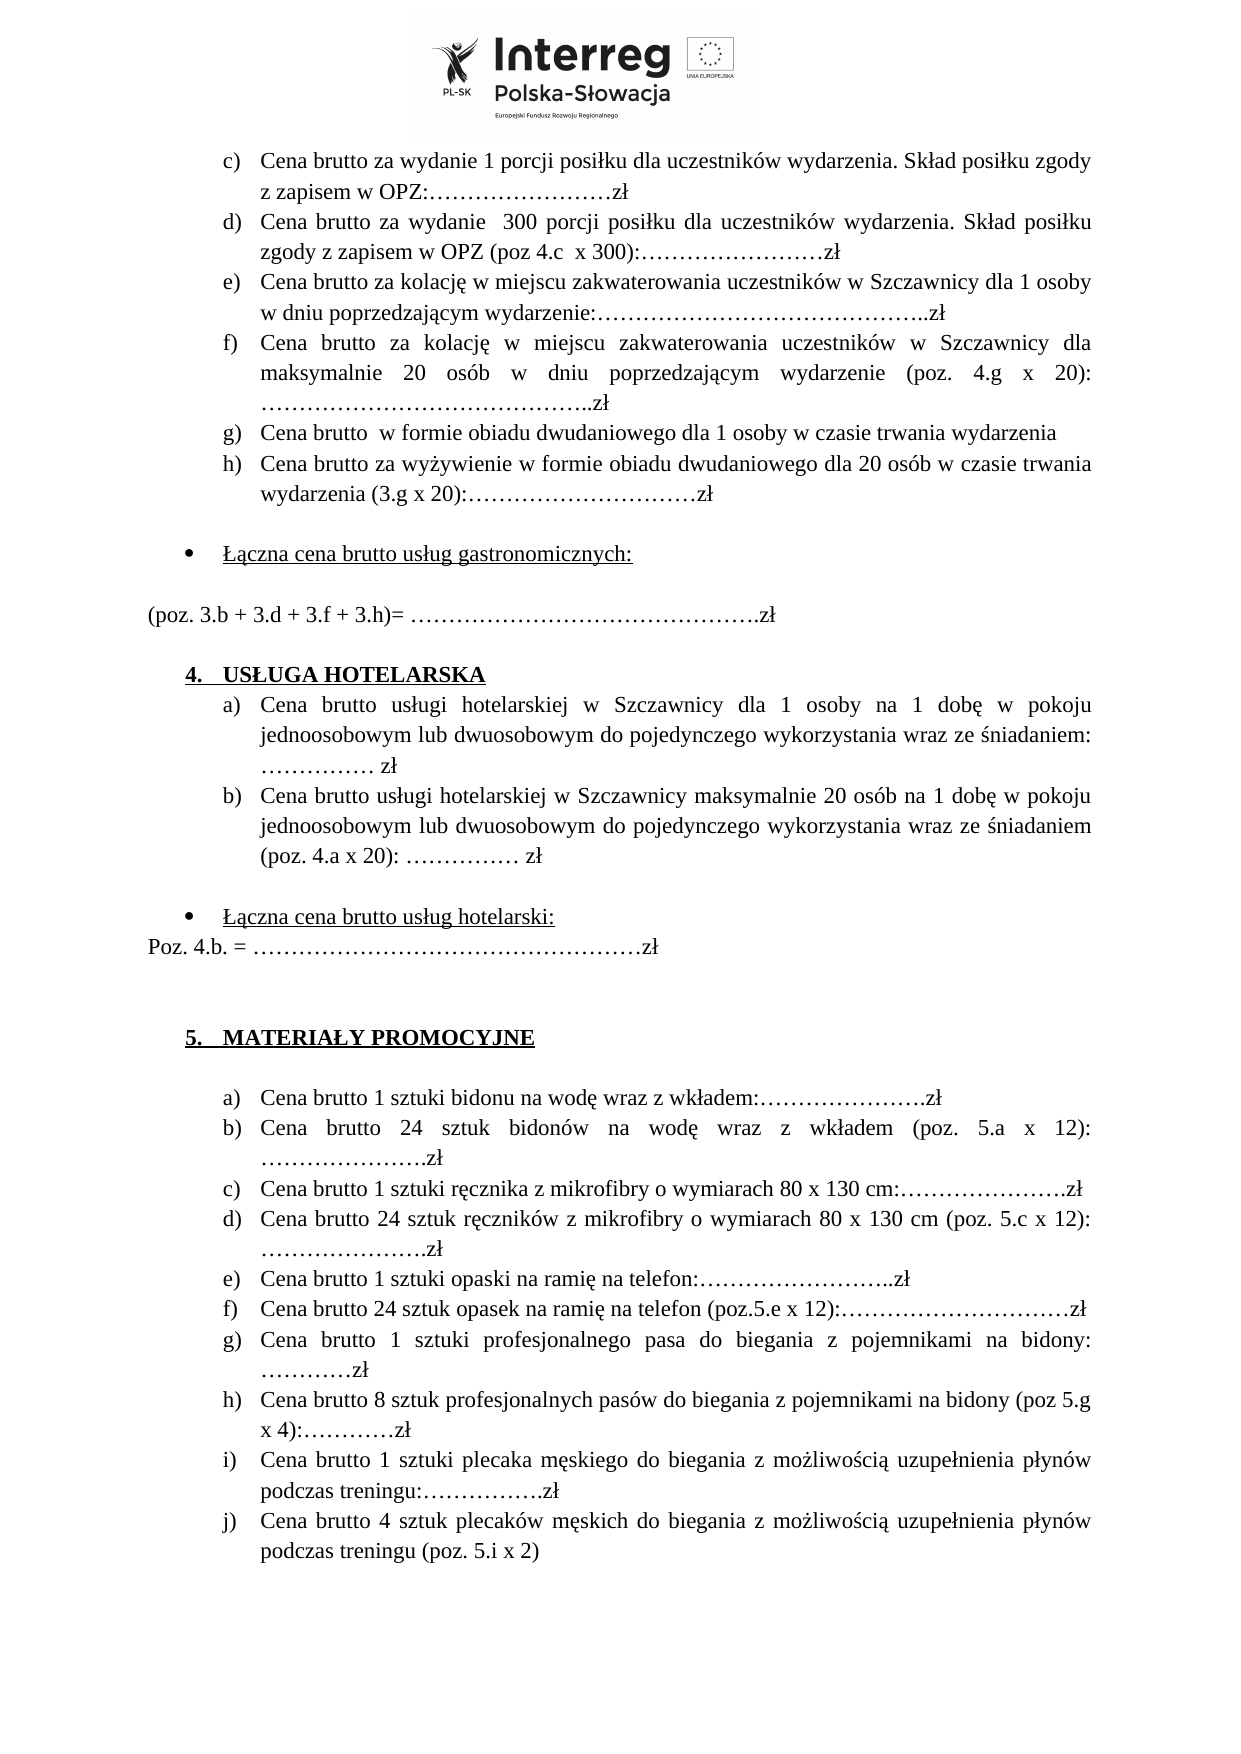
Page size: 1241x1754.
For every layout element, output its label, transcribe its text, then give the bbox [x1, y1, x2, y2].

picture [408, 13, 757, 142]
list Łączna cena brutto usług hotelarski: [185, 903, 1093, 929]
list Cena brutto 8 sztuk profesjonalnych pasów do biegania z pojemnikami na bidony (poz 5.g x 4):…………zł [223, 1386, 1093, 1443]
list Cena brutto 1 sztuki bidonu na wodę wraz z wkładem:………………….zł [223, 1084, 1093, 1110]
list Cena brutto za wyżywienie w formie obiadu dwudaniowego dla 20 osób w czasie trwania wydarzenia (3.g x 20):…………………………zł [223, 450, 1093, 506]
list Cena brutto usługi hotelarskiej w Szczawnicy dla 1 osoby na 1 dobę w pokoju jednoosobowym lub dwuosobowym do pojedynczego wykorzystania wraz ze śniadaniem: …………… zł [223, 691, 1093, 778]
list Cena brutto 24 sztuk opasek na ramię na telefon (poz.5.e x 12):…………………………zł [223, 1296, 1093, 1322]
list Cena brutto w formie obiadu dwudaniowego dla 1 osoby w czasie trwania wydarzenia [223, 419, 1093, 446]
list Cena brutto usługi hotelarskiej w Szczawnicy maksymalnie 20 osób na 1 dobę w pokoju jednoosobowym lub dwuosobowym do pojedynczego wykorzystania wraz ze śniadaniem (poz. 4.a x 20): …………… zł [223, 782, 1093, 869]
list Cena brutto 24 sztuk ręczników z mikrofibry o wymiarach 80 x 130 cm (poz. 5.c x 12):………………….zł [223, 1205, 1093, 1261]
list Łączna cena brutto usług gastronomicznych: [185, 540, 1093, 567]
list Cena brutto 1 sztuki profesjonalnego pasa do biegania z pojemnikami na bidony:…………zł [223, 1326, 1093, 1382]
list Cena brutto 1 sztuki plecaka męskiego do biegania z możliwością uzupełnienia płynów podczas treningu:…………….zł [223, 1447, 1093, 1503]
list Cena brutto 1 sztuki opaski na ramię na telefon:……………………..zł [223, 1265, 1093, 1292]
list Cena brutto za kolację w miejscu zakwaterowania uczestników w Szczawnicy dla 1 osoby w dniu poprzedzającym wydarzenie:……………………………………..zł [223, 268, 1093, 325]
list USŁUGA HOTELARSKA [185, 661, 1093, 687]
list MATERIAŁY PROMOCYJNE [185, 1024, 1093, 1050]
list Cena brutto za kolację w miejscu zakwaterowania uczestników w Szczawnicy dla maksymalnie 20 osób w dniu poprzedzającym wydarzenie (poz. 4.g x 20):……………………………………..zł [223, 329, 1093, 416]
list Cena brutto 4 sztuk plecaków męskich do biegania z możliwością uzupełnienia płynów podczas treningu (poz. 5.i x 2) [223, 1507, 1093, 1563]
text Poz. 4.b. = ……………………………………………zł [148, 933, 1093, 959]
text (poz. 3.b + 3.d + 3.f + 3.h)= ……………………………………….zł [148, 571, 1093, 627]
list Cena brutto 24 sztuk bidonów na wodę wraz z wkładem (poz. 5.a x 12):………………….zł [223, 1114, 1093, 1171]
list Cena brutto za wydanie 1 porcji posiłku dla uczestników wydarzenia. Skład posiłku zgody z zapisem w OPZ:……………………zł [223, 148, 1093, 204]
list Cena brutto 1 sztuki ręcznika z mikrofibry o wymiarach 80 x 130 cm:………………….zł [223, 1175, 1093, 1201]
list Cena brutto za wydanie 300 porcji posiłku dla uczestników wydarzenia. Skład posiłku zgody z zapisem w OPZ (poz 4.c x 300):……………………zł [223, 208, 1093, 264]
